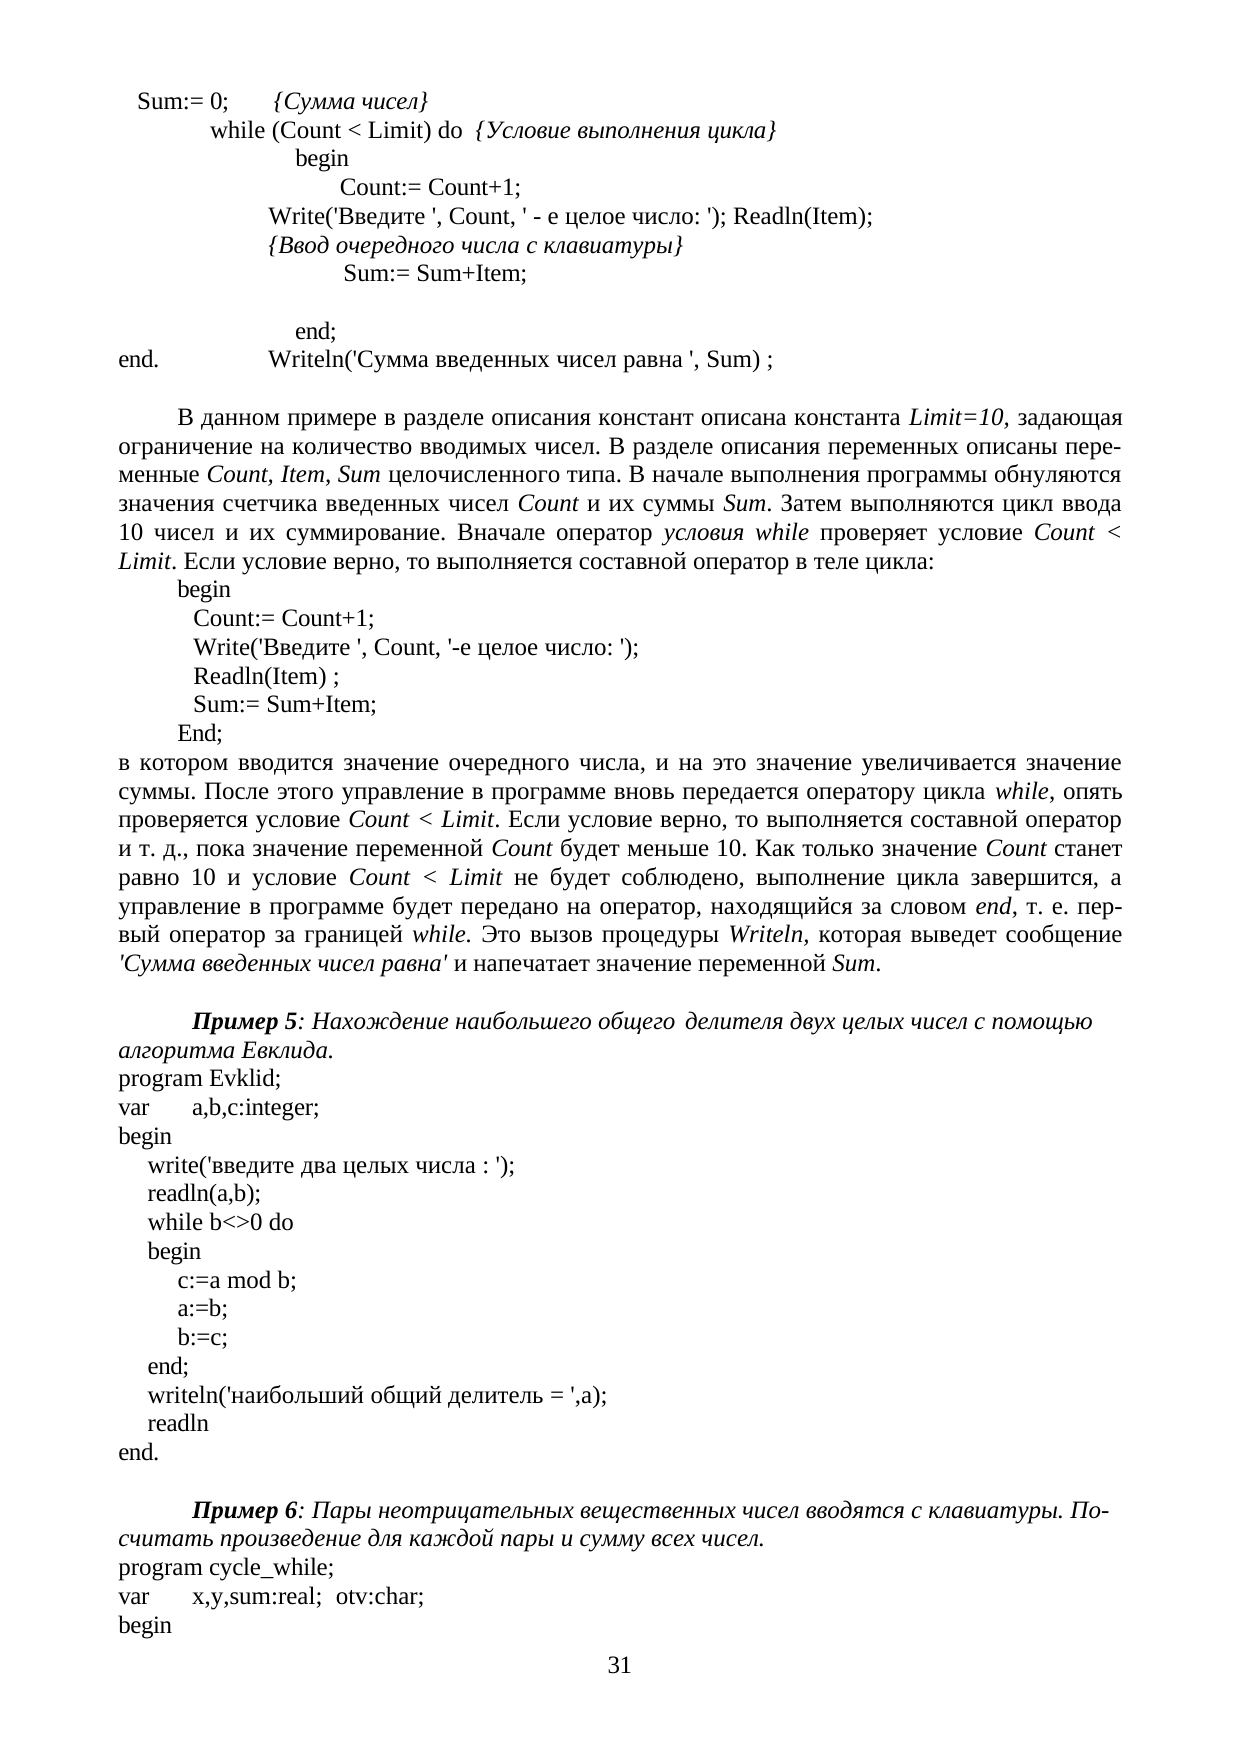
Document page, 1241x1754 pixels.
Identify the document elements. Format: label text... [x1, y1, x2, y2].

text program Evklid; [118, 1063, 1152, 1092]
text Write('Введите ', Count, ' - e целое число: '); Readln(Item);{Ввод очередного числа с клавиатуры} [268, 201, 923, 258]
text begin [177, 574, 1152, 603]
text Пример 5: Нахождение наибольшего общего делителя двух целых чисел с помощью алгоритма Евклида. [118, 1006, 1152, 1063]
text end. [118, 1437, 1152, 1466]
text Write('Введите ', Count, '-e целое число: '); Readln(Item) ; [193, 632, 686, 689]
text writeln('наибольший общий делитель = ',a); readln [147, 1380, 638, 1437]
text В данном примере в разделе описания констант описана константа Limit=10, задающая ограничение на количество вводимых чисел. В разделе описания переменных описаны пере- менные Count, Item, Sum целочисленного типа. В начале выполнения программы обнуляются значения счетчика введенных чисел Count и их суммы Sum. Затем выполняются цикл ввода 10 чисел и их суммирование. Вначале оператор условия while проверяет условие Count < Limit. Если условие верно, то выполняется составной оператор в теле цикла: [118, 402, 1122, 574]
text c:=a mod b; a:=b; [177, 1265, 339, 1322]
text end. [118, 344, 164, 373]
text Пример 6: Пары неотрицательных вещественных чисел вводятся с клавиатуры. По- считать произведение для каждой пары и сумму всех чисел. [118, 1495, 1152, 1552]
text в котором вводится значение очередного числа, и на это значение увеличивается значение суммы. После этого управление в программе вновь передается оператору цикла while, опять проверяется условие Count < Limit. Если условие верно, то выполняется составной оператор и т. д., пока значение переменной Count будет меньше 10. Как только значение Count станет равно 10 и условие Count < Limit не будет соблюдено, выполнение цикла завершится, а управление в программе будет передано на оператор, находящийся за словом end, т. e. пер- вый оператор за границей while. Это вызов процедуры Writeln, которая выведет сообщение 'Сумма введенных чисел равна' и напечатает значение переменной Sum. [118, 747, 1123, 977]
text end; [295, 316, 1152, 344]
text End; [177, 718, 379, 747]
text write('введите два целых числа : '); readln(a,b); [147, 1150, 622, 1207]
text while (Count < Limit) do {Условие выполнения цикла} [210, 115, 1152, 143]
text begin [295, 143, 1152, 172]
text Count:= Count+1; [339, 172, 1152, 201]
text Writeln('Сумма введенных чисел равна ', Sum) ; [268, 344, 1152, 373]
text Sum:= Sum+Item; [343, 258, 1152, 287]
text b:=c; end; [147, 1322, 229, 1380]
text Sum:= Sum+Item; [177, 689, 379, 718]
text while b<>0 do begin [147, 1207, 339, 1265]
text Count:= Count+1; [193, 603, 1152, 632]
text var a,b,c:integer; begin [118, 1092, 322, 1150]
text program cycle_while; [118, 1552, 1152, 1581]
text var x,y,sum:real; otv:char; begin [118, 1581, 428, 1638]
text Sum:= 0; {Сумма чисел} [137, 86, 1152, 115]
